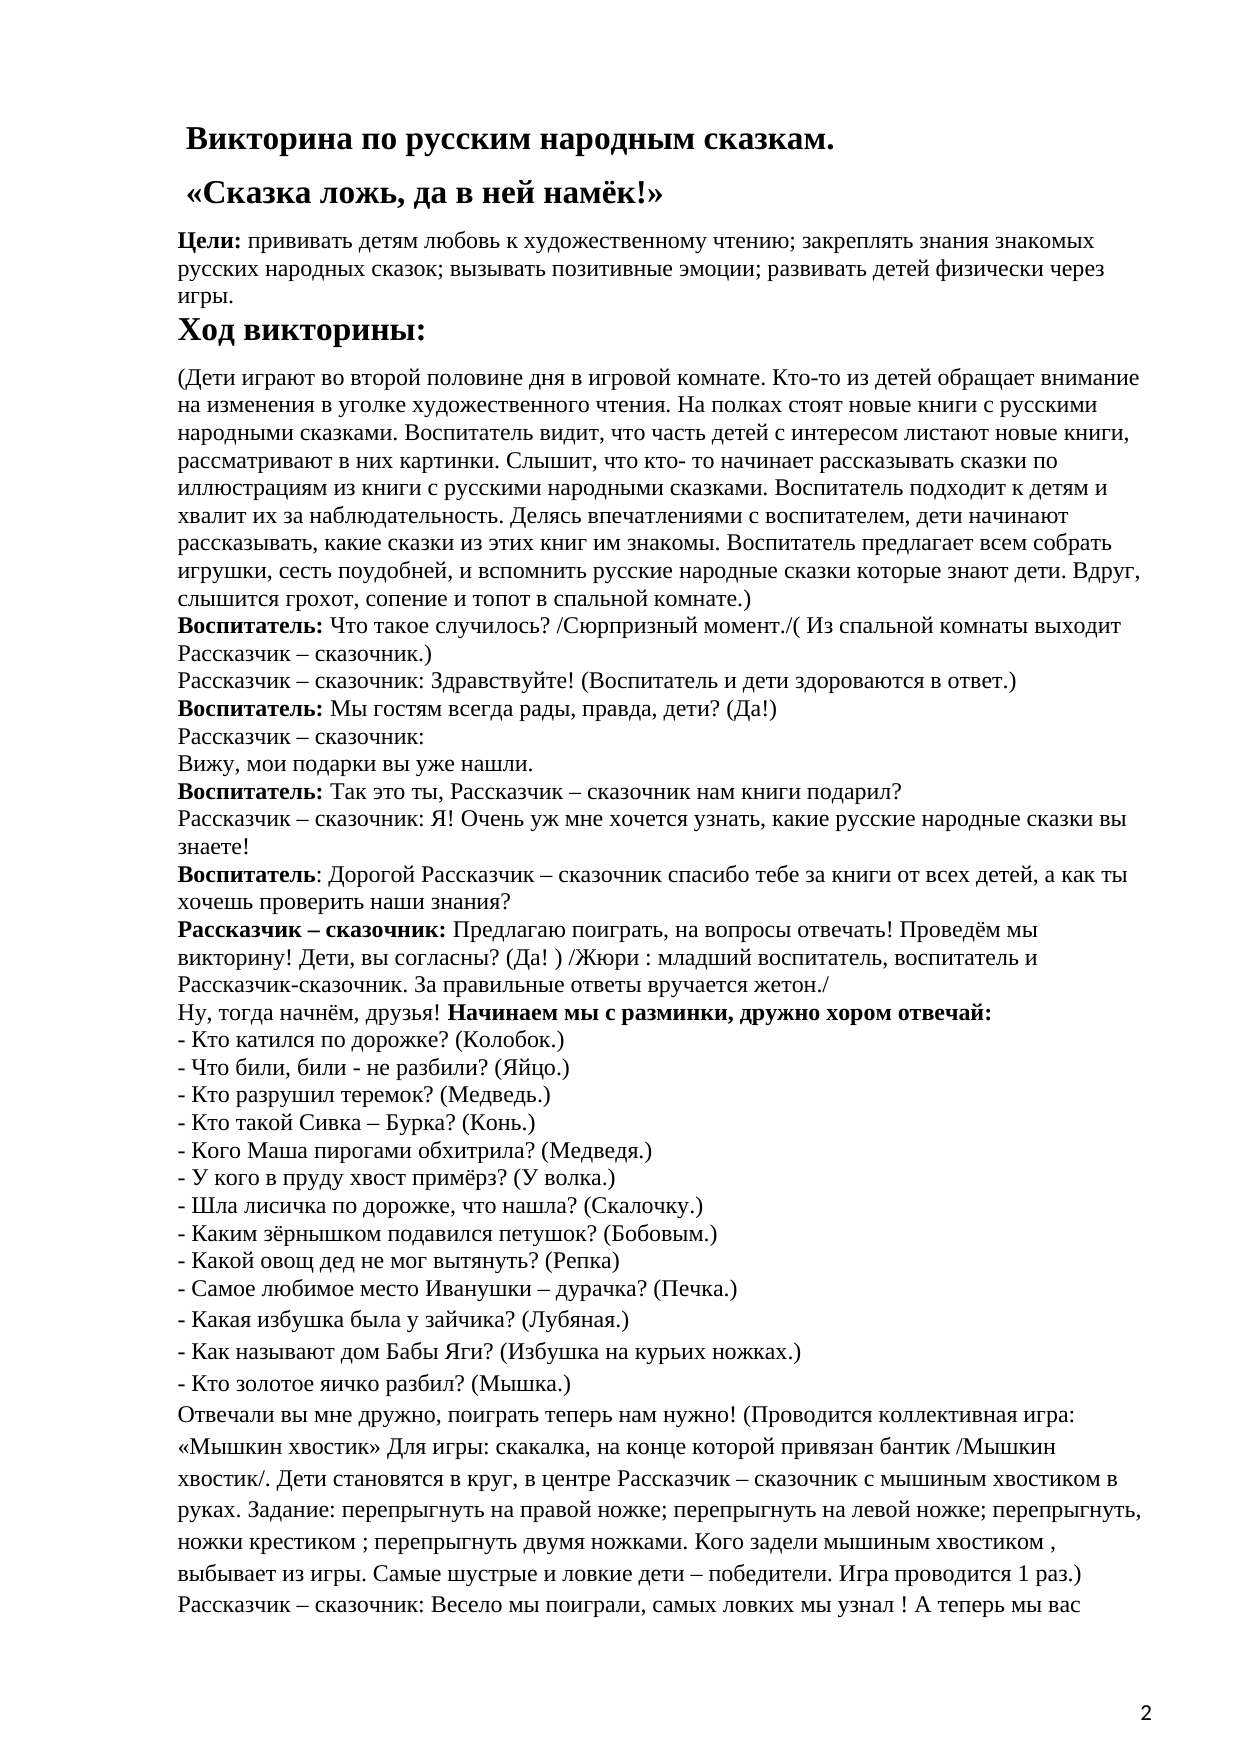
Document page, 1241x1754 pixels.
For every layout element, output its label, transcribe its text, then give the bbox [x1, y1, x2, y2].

text (Дети играют во второй половине дня в игровой комнате. Кто-то из детей обращает внимание на изменения в уголке художественного чтения. На полках стоят новые книги с русскими народными сказками. Воспитатель видит, что часть детей с интересом листают новые книги, рассматривают в них картинки. Слышит, что кто- то начинает рассказывать сказки по иллюстрациям из книги с русскими народными сказками. Воспитатель подходит к детям и хвалит их за наблюдательность. Делясь впечатлениями с воспитателем, дети начинают рассказывать, какие сказки из этих книг им знакомы. Воспитатель предлагает всем собрать игрушки, сесть поудобней, и вспомнить русские народные сказки которые знают дети. Вдруг, слышится грохот, сопение и топот в спальной комнате.) Воспитатель: Что такое случилось? /Сюрпризный момент./( Из спальной комнаты выходит Рассказчик – сказочник.) Рассказчик – сказочник: Здравствуйте! (Воспитатель и дети здороваются в ответ.) Воспитатель: Мы гостям всегда рады, правда, дети? (Да!) Рассказчик – сказочник: Вижу, мои подарки вы уже нашли. Воспитатель: Так это ты, Рассказчик – сказочник нам книги подарил? Рассказчик – сказочник: Я! Очень уж мне хочется узнать, какие русские народные сказки вы знаете! Воспитатель: Дорогой Рассказчик – сказочник спасибо тебе за книги от всех детей, а как ты хочешь проверить наши знания? Рассказчик – сказочник: Предлагаю поиграть, на вопросы отвечать! Проведём мы викторину! Дети, вы согласны? (Да! ) /Жюри : младший воспитатель, воспитатель и Рассказчик-сказочник. За правильные ответы вручается жетон./ Ну, тогда начнём, друзья! Начинаем мы с разминки, дружно хором отвечай: - Кто катился по дорожке? (Колобок.) - Что били, били - не разбили? (Яйцо.) - Кто разрушил теремок? (Медведь.) - Кто такой Сивка – Бурка? (Конь.) - Кого Маша пирогами обхитрила? (Медведя.) - У кого в пруду хвост примёрз? (У волка.) - Шла лисичка по дорожке, что нашла? (Скалочку.) - Каким зёрнышком подавился петушок? (Бобовым.) - Какой овощ дед не мог вытянуть? (Репка) [177, 363, 1152, 1274]
text Цели: прививать детям любовь к художественному чтению; закреплять знания знакомых русских народных сказок; вызывать позитивные эмоции; развивать детей физически через игры. [234, 226, 1152, 309]
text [177, 1274, 1152, 1618]
text «Сказка ложь, да в ней намёк!» [177, 172, 1152, 210]
text Викторина по русским народным сказкам. [177, 118, 1152, 156]
text Ход викторины: [177, 309, 1152, 347]
